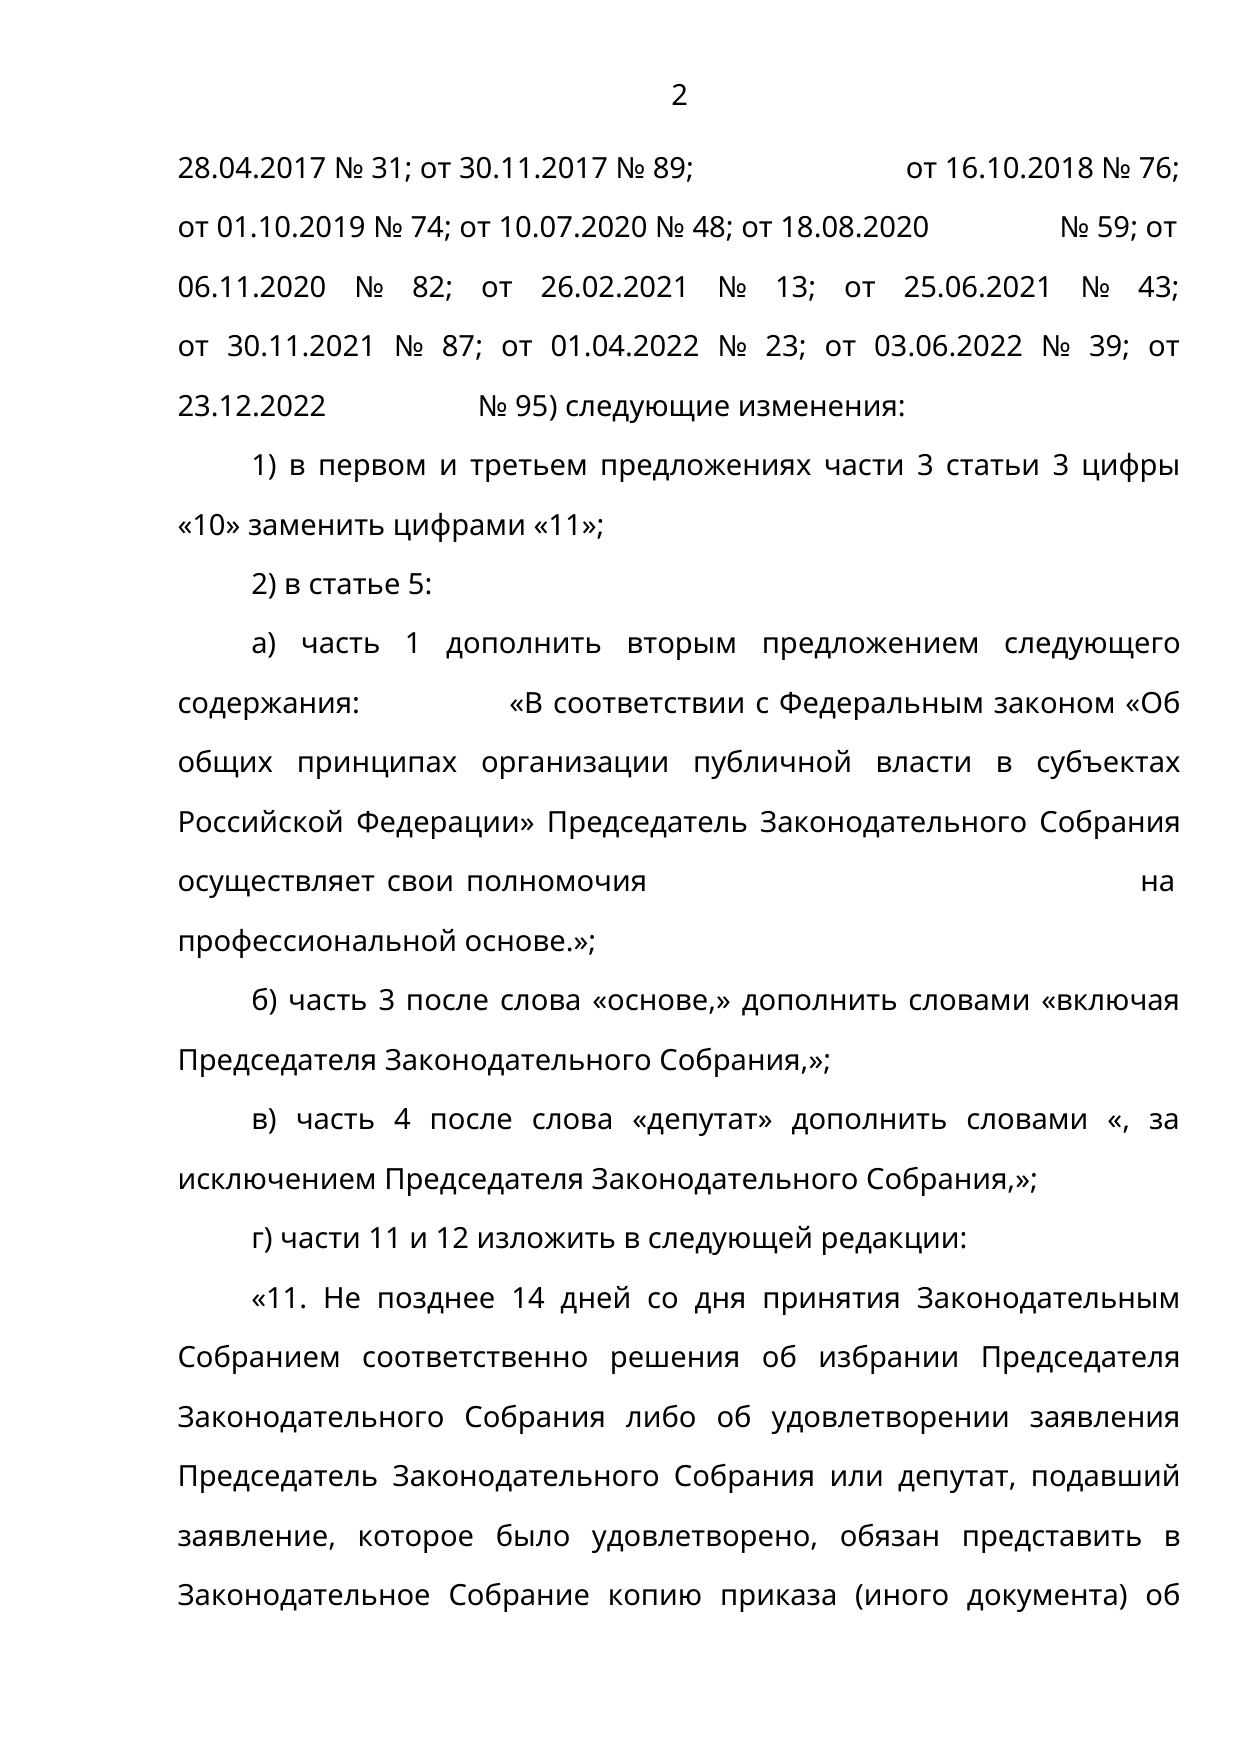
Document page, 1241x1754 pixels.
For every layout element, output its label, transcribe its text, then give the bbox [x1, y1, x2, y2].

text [177, 147, 1181, 424]
text 1) в первом и третьем предложениях части 3 статьи 3 цифры «10» заменить цифрами «11»; [177, 444, 1181, 543]
text в) часть 4 после слова «депутат» дополнить словами «, за исключением Председателя Законодательного Собрания,»; [177, 1099, 1181, 1198]
text г) части 11 и 12 изложить в следующей редакции: [177, 1218, 1181, 1257]
text б) часть 3 после слова «основе,» дополнить словами «включая Председателя Законодательного Собрания,»; [177, 980, 1181, 1079]
text 2) в статье 5: [177, 563, 1181, 603]
text а) часть 1 дополнить вторым предложением следующего содержания: «В соответствии с Федеральным законом «Об общих принципах организации публичной власти в субъектах Российской Федерации» Председатель Законодательного Собрания осуществляет свои полномочия на профессиональной основе.»; [177, 623, 1181, 960]
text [177, 1277, 1181, 1614]
